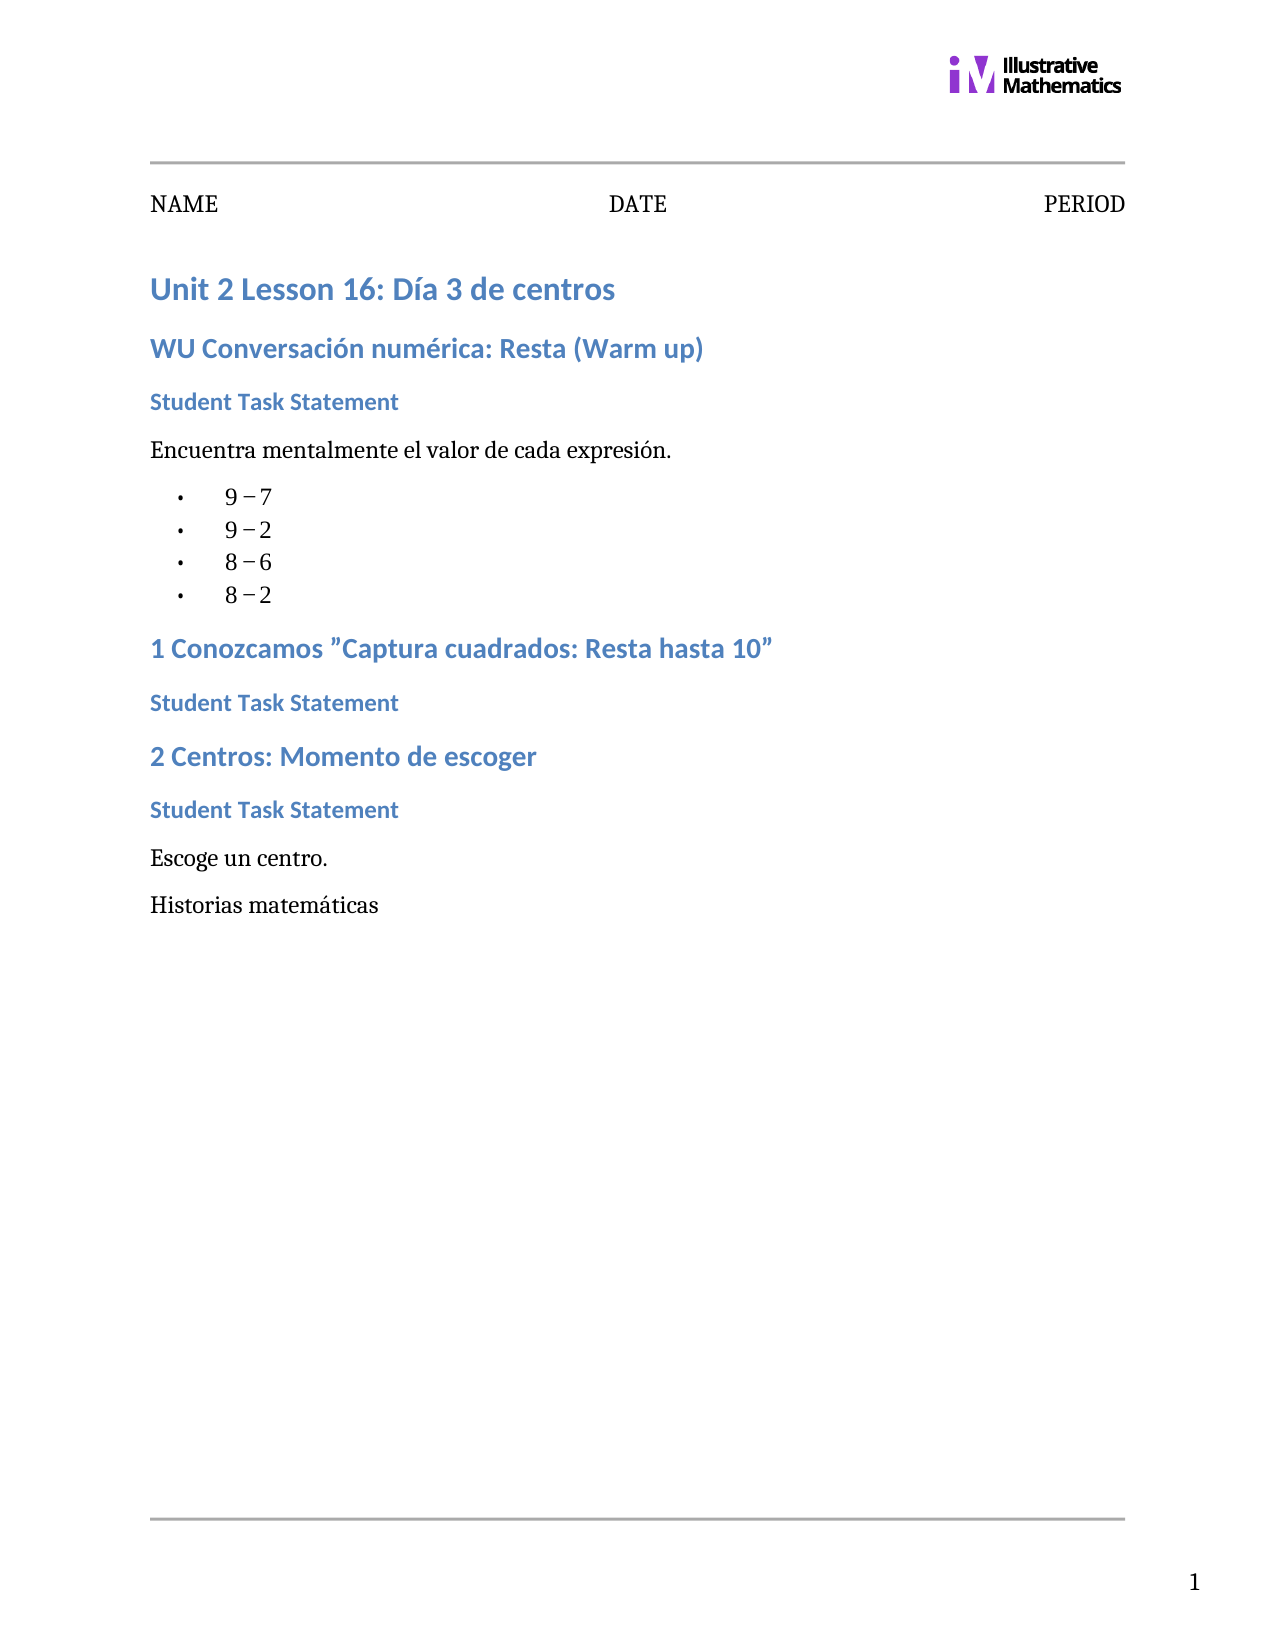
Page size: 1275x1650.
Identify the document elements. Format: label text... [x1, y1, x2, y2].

subtitle Student Task Statement [150, 687, 1125, 717]
subtitle WU Conversación numérica: Resta (Warm up) [150, 330, 1125, 366]
subtitle 2 Centros: Momento de escoger [150, 738, 1125, 774]
subtitle Student Task Statement [150, 794, 1125, 825]
picture [949, 55, 1121, 93]
text Historias matemáticas [150, 891, 1125, 920]
subtitle Student Task Statement [150, 386, 1125, 417]
text Escoge un centro. [150, 844, 1125, 872]
subtitle Unit 2 Lesson 16: Día 3 de centros [150, 268, 1125, 309]
subtitle 1 Conozcamos ”Captura cuadrados: Resta hasta 10” [150, 630, 1125, 666]
text Encuentra mentalmente el valor de cada expresión. [150, 436, 1125, 464]
